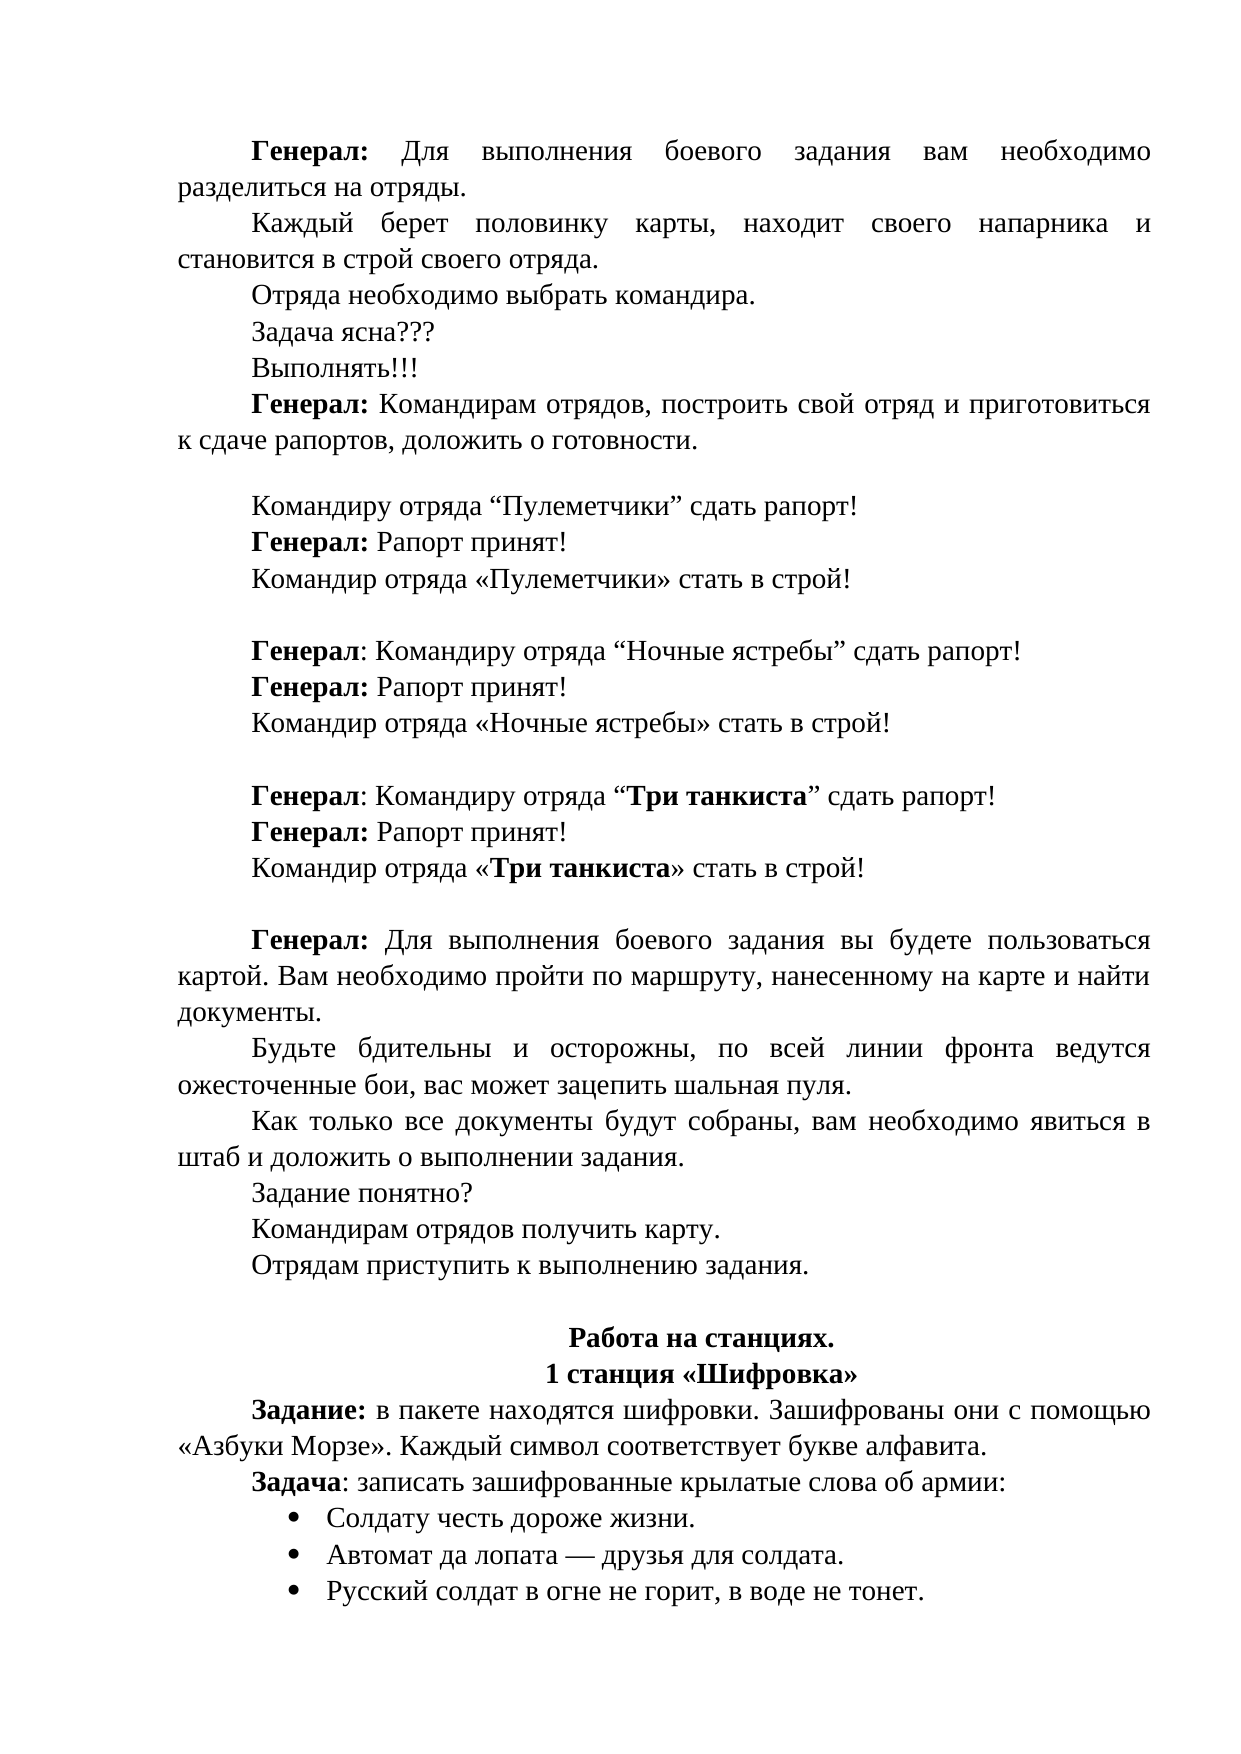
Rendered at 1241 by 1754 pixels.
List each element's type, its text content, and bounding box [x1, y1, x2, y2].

text Как только все документы будут собраны, вам необходимо явиться в штаб и доложить о выполнении задания. [177, 1103, 1152, 1173]
text Генерал: Рапорт принят! [177, 524, 1152, 558]
text Задание понятно? [177, 1175, 1152, 1209]
text Командирам отрядов получить карту. [177, 1211, 1152, 1245]
text Выполнять!!! [177, 350, 1152, 383]
text Отрядам приступить к выполнению задания. [177, 1247, 1152, 1281]
text Работа на станциях. [177, 1320, 1152, 1353]
text Будьте бдительны и осторожны, по всей линии фронта ведутся ожесточенные бои, вас может зацепить шальная пуля. [177, 1031, 1152, 1100]
list Русский солдат в огне не горит, в воде не тонет. [288, 1573, 1152, 1607]
text Командир отряда «Три танкиста» стать в строй! [177, 850, 1152, 883]
text Генерал: Рапорт принят! [177, 669, 1152, 703]
text Командир отряда «Ночные ястребы» стать в строй! [177, 705, 1152, 739]
text 1 станция «Шифровка» [177, 1356, 1152, 1389]
text Генерал: Рапорт принят! [177, 814, 1152, 847]
text Каждый берет половинку карты, находит своего напарника и становится в строй своего отряда. [177, 205, 1152, 275]
text Генерал: Для выполнения боевого задания вы будете пользоваться картой. Вам необходимо пройти по маршруту, нанесенному на карте и найти документы. [177, 922, 1152, 1028]
text Командир отряда «Пулеметчики» стать в строй! [177, 561, 1152, 594]
text Командиру отряда “Пулеметчики” сдать рапорт! [177, 488, 1152, 522]
text Задание: в пакете находятся шифровки. Зашифрованы они с помощью «Азбуки Морзе». Каждый символ соответствует букве алфавита. [177, 1392, 1152, 1462]
text Генерал: Для выполнения боевого задания вам необходимо разделиться на отряды. [177, 133, 1152, 203]
list Солдату честь дороже жизни. [288, 1501, 1152, 1534]
list Автомат да лопата — друзья для солдата. [288, 1537, 1152, 1570]
text Генерал: Командирам отрядов, построить свой отряд и приготовиться к сдаче рапортов, доложить о готовности. [177, 386, 1152, 456]
text Задача: записать зашифрованные крылатые слова об армии: [177, 1464, 1152, 1498]
text Генерал: Командиру отряда “Ночные ястребы” сдать рапорт! [177, 633, 1152, 667]
text Отряда необходимо выбрать командира. [177, 277, 1152, 311]
text Генерал: Командиру отряда “Три танкиста” сдать рапорт! [177, 778, 1152, 811]
text Задача ясна??? [177, 314, 1152, 347]
